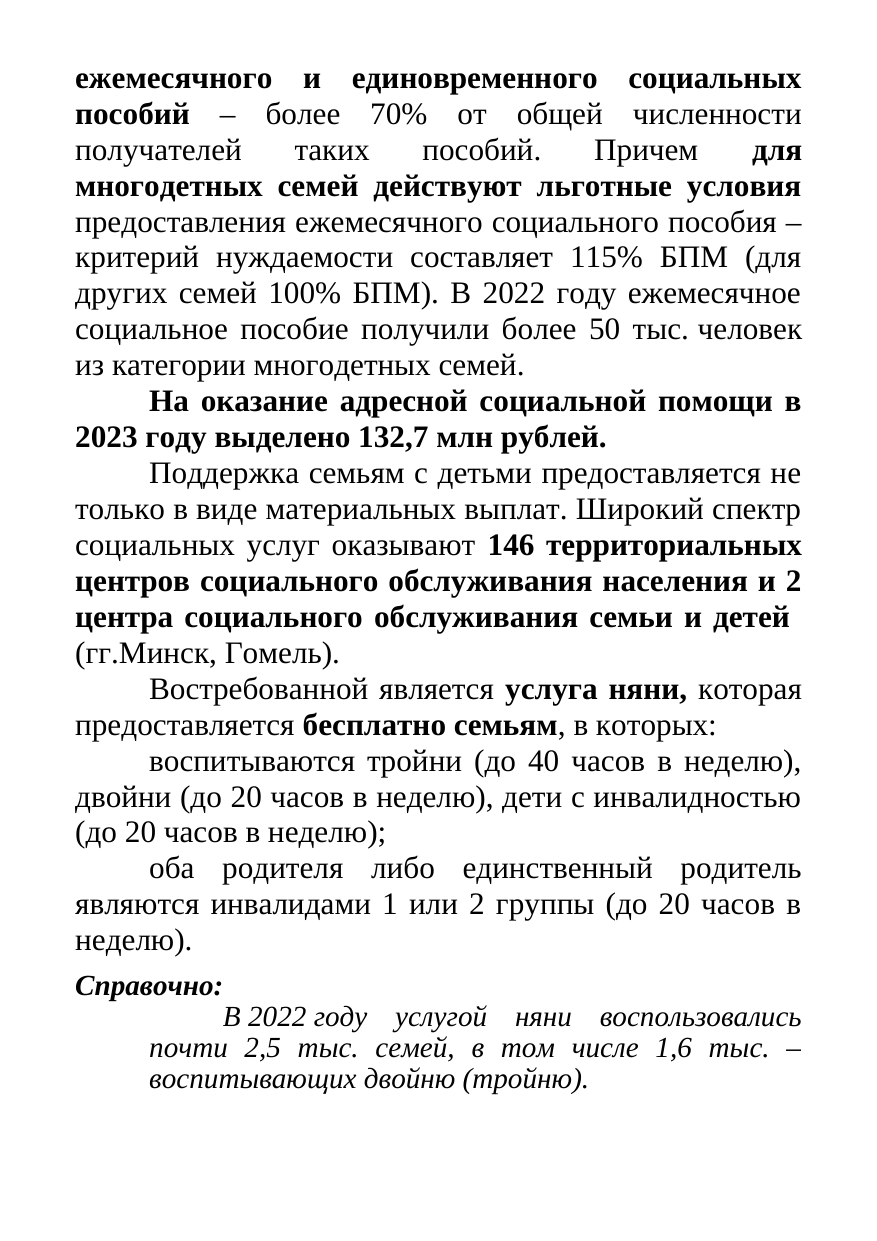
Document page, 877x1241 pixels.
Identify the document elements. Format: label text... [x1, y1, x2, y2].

text Поддержка семьям с детьми предоставляется не только в виде материальных выплат. Широкий спектр социальных услуг оказывают 146 территориальных центров социального обслуживания населения и 2 центра социального обслуживания семьи и детей (гг.Минск, Гомель). [75, 454, 802, 670]
text Справочно: [75, 970, 802, 1001]
text воспитываются тройни (до 40 часов в неделю), двойни (до 20 часов в неделю), дети с инвалидностью (до 20 часов в неделю); [75, 742, 802, 850]
text оба родителя либо единственный родитель являются инвалидами 1 или 2 группы (до 20 часов в неделю). [75, 850, 802, 957]
text В 2022 году услугой няни воспользовались почти 2,5 тыс. семей, в том числе 1,6 тыс. – воспитывающих двойню (тройню). [149, 1001, 802, 1095]
text Востребованной является услуга няни, которая предоставляется бесплатно семьям, в которых: [75, 670, 802, 742]
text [75, 59, 802, 382]
text На оказание адресной социальной помощи в 2023 году выделено 132,7 млн рублей. [75, 382, 802, 454]
